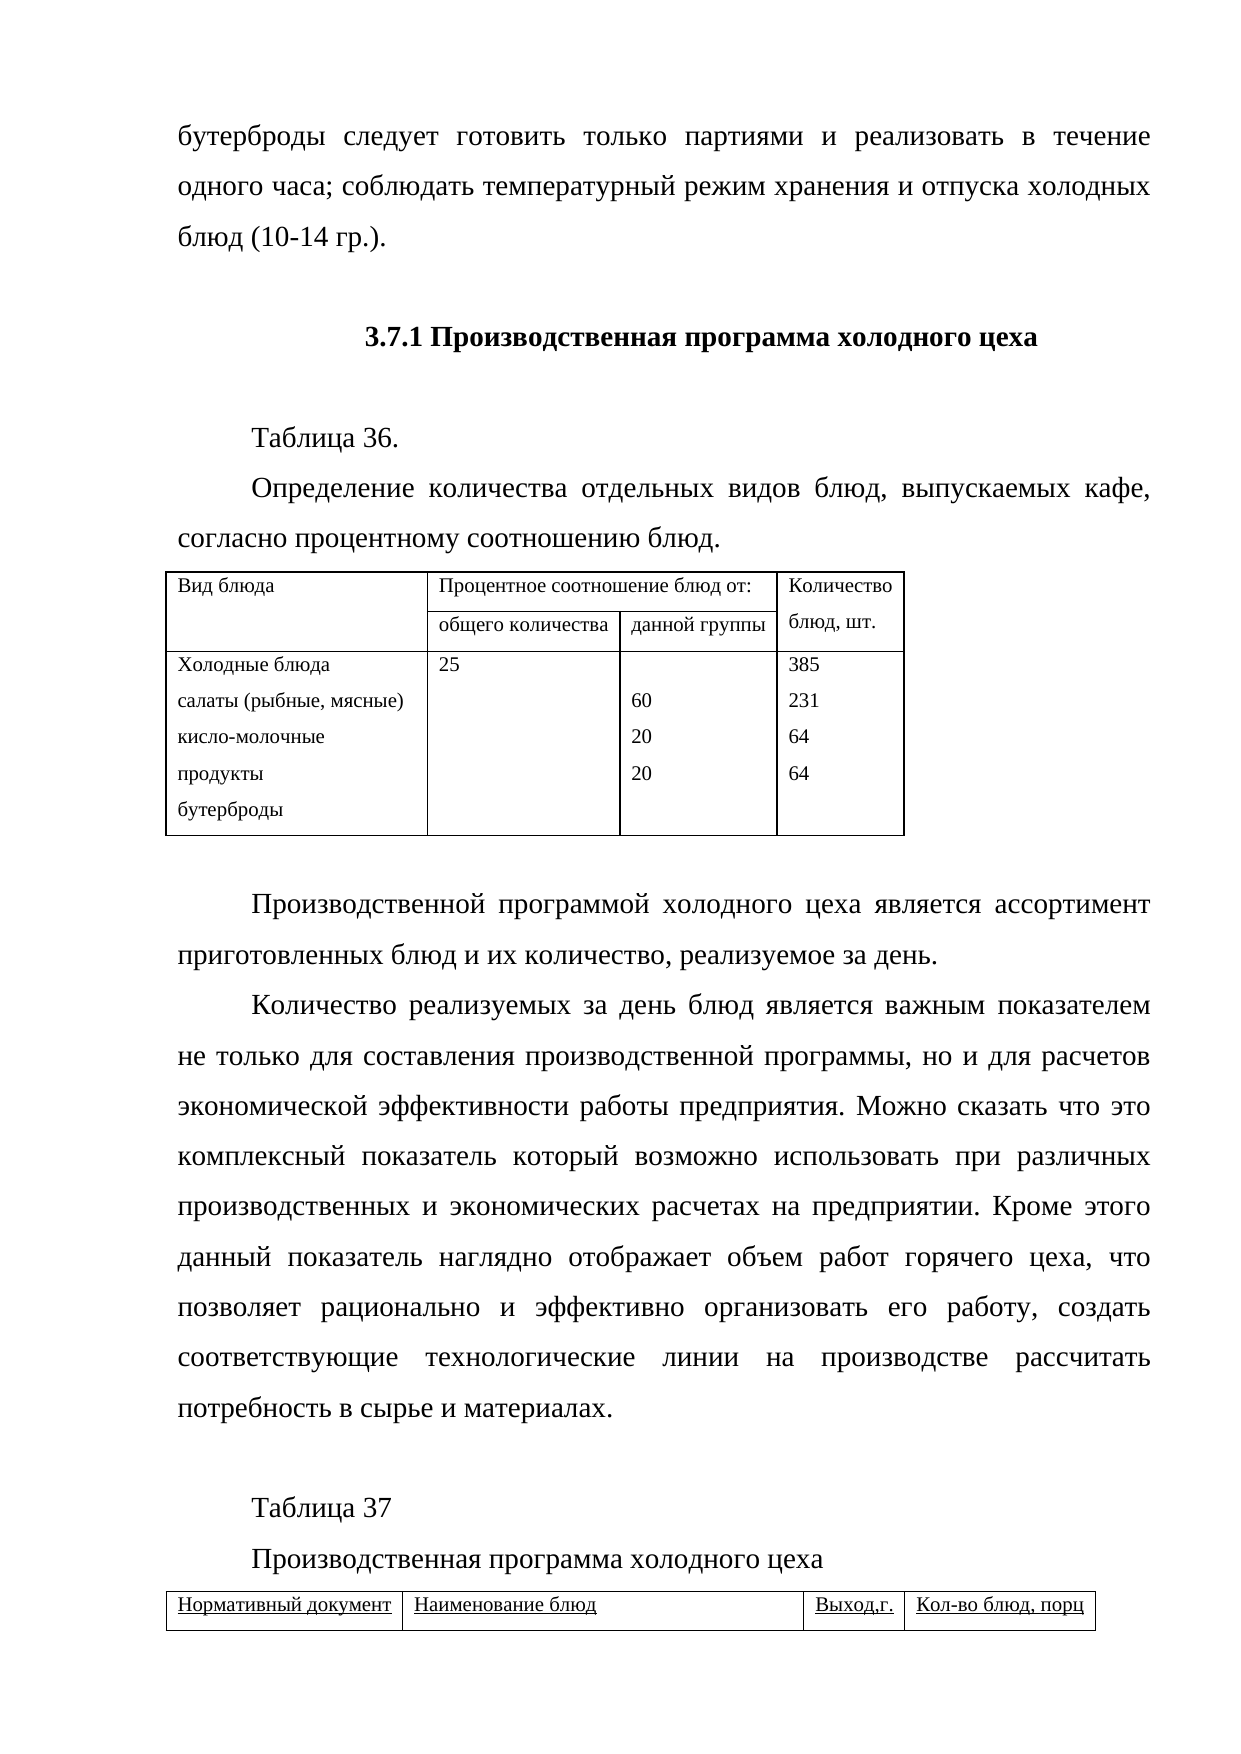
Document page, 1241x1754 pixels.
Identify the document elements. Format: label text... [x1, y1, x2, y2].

text Определение количества отдельных видов блюд, выпускаемых кафе, согласно процентному соотношению блюд. [177, 470, 1152, 554]
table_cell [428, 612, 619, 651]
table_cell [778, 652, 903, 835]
text Таблица 37 [177, 1490, 1152, 1524]
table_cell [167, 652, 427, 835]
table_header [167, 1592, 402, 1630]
text Производственной программой холодного цеха является ассортимент приготовленных блюд и их количество, реализуемое за день. [177, 887, 1152, 971]
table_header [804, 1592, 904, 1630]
text 3.7.1 Производственная программа холодного цеха [177, 319, 1152, 353]
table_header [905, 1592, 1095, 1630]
text Производственная программа холодного цеха [177, 1541, 1152, 1574]
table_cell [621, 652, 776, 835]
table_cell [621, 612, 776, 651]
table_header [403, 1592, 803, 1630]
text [177, 118, 1152, 252]
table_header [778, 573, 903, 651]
text Таблица 36. [177, 420, 1152, 453]
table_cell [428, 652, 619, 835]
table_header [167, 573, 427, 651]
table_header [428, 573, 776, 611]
text Количество реализуемых за день блюд является важным показателем не только для составления производственной программы, но и для расчетов экономической эффективности работы предприятия. Можно сказать что это комплексный показатель который возможно использовать при различных производственных и экономических расчетах на предприятии. Кроме этого данный показатель наглядно отображает объем работ горячего цеха, что позволяет рационально и эффективно организовать его работу, создать соответствующие технологические линии на производстве рассчитать потребность в сырье и материалах. [177, 987, 1152, 1423]
